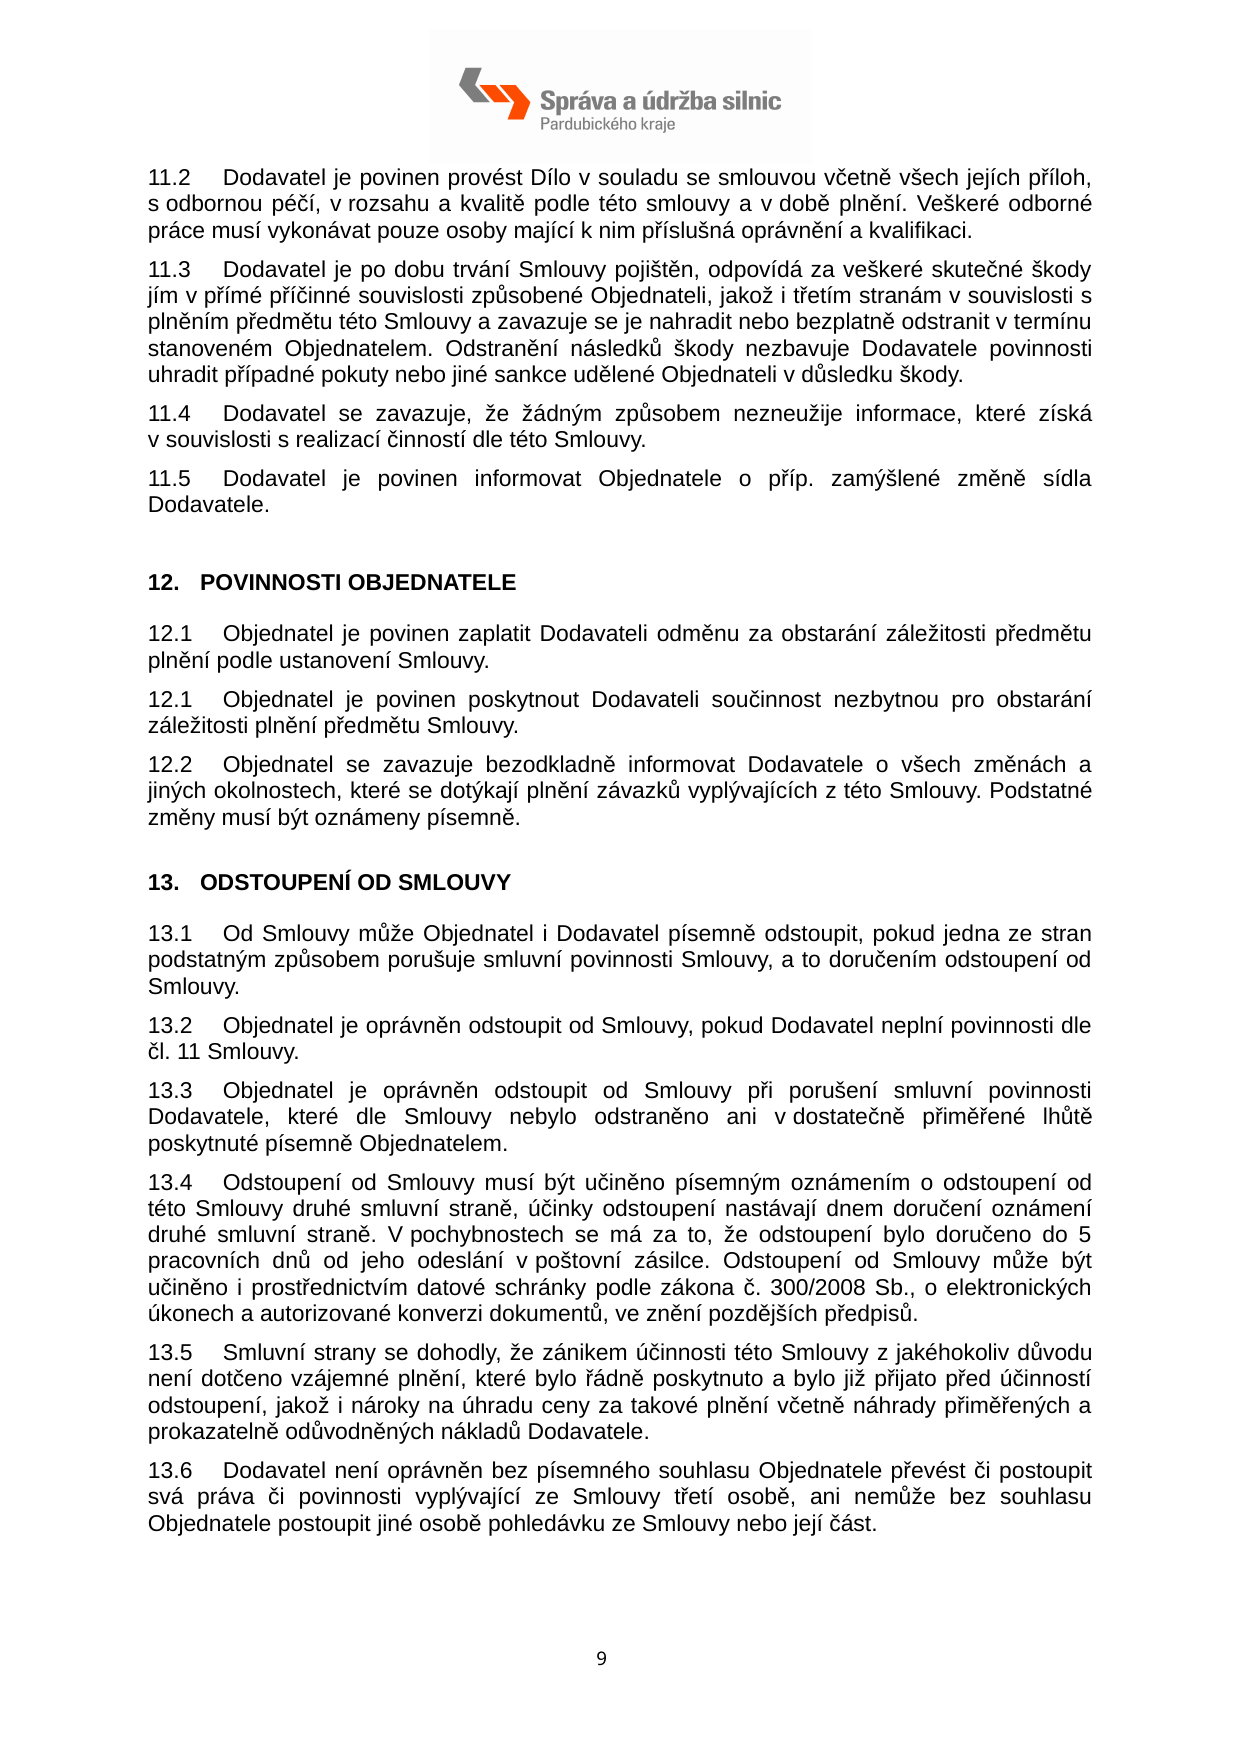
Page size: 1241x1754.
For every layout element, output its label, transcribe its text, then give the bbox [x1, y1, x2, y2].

list Objednatel je oprávněn odstoupit od Smlouvy, pokud Dodavatel neplní povinnosti dle čl. 11 Smlouvy. [148, 1012, 1092, 1064]
list Dodavatel je povinen informovat Objednatele o příp. zamýšlené změně sídla Dodavatele. [148, 465, 1092, 518]
list Odstoupení od Smlouvy musí být učiněno písemným oznámením o odstoupení od této Smlouvy druhé smluvní straně, účinky odstoupení nastávají dnem doručení oznámení druhé smluvní straně. V pochybnostech se má za to, že odstoupení bylo doručeno do 5 pracovních dnů od jeho odeslání v poštovní zásilce. Odstoupení od Smlouvy může být učiněno i prostřednictvím datové schránky podle zákona č. 300/2008 Sb., o elektronických úkonech a autorizované konverzi dokumentů, ve znění pozdějších předpisů. [148, 1168, 1092, 1327]
list Dodavatel je po dobu trvání Smlouvy pojištěn, odpovídá za veškeré skutečné škody jím v přímé příčinné souvislosti způsobené Objednateli, jakož i třetím stranám v souvislosti s plněním předmětu této Smlouvy a zavazuje se je nahradit nebo bezplatně odstranit v termínu stanoveném Objednatelem. Odstranění následků škody nezbavuje Dodavatele povinnosti uhradit případné pokuty nebo jiné sankce udělené Objednateli v důsledku škody. [148, 256, 1092, 387]
list Dodavatel je povinen provést Dílo v souladu se smlouvou včetně všech jejích příloh, s odbornou péčí, v rozsahu a kvalitě podle této smlouvy a v době plnění. Veškeré odborné práce musí vykonávat pouze osoby mající k nim příslušná oprávnění a kvalifikaci. [148, 164, 1092, 243]
list Odstoupení od Smlouvy [148, 869, 1092, 895]
text 12.1 Objednatel je povinen zaplatit Dodavateli odměnu za obstarání záležitosti předmětu plnění podle ustanovení Smlouvy. [148, 620, 1092, 673]
list Povinnosti objednatele [148, 569, 1092, 595]
list Objednatel je oprávněn odstoupit od Smlouvy při porušení smluvní povinnosti Dodavatele, které dle Smlouvy nebylo odstraněno ani v dostatečně přiměřené lhůtě poskytnuté písemně Objednatelem. [148, 1077, 1092, 1156]
list Smluvní strany se dohodly, že zánikem účinnosti této Smlouvy z jakéhokoliv důvodu není dotčeno vzájemné plnění, které bylo řádně poskytnuto a bylo již přijato před účinností odstoupení, jakož i nároky na úhradu ceny za takové plnění včetně náhrady přiměřených a prokazatelně odůvodněných nákladů Dodavatele. [148, 1339, 1092, 1444]
list Dodavatel se zavazuje, že žádným způsobem nezneužije informace, které získá v souvislosti s realizací činností dle této Smlouvy. [148, 400, 1092, 452]
list Dodavatel není oprávněn bez písemného souhlasu Objednatele převést či postoupit svá práva či povinnosti vyplývající ze Smlouvy třetí osobě, ani nemůže bez souhlasu Objednatele postoupit jiné osobě pohledávku ze Smlouvy nebo její část. [148, 1457, 1092, 1536]
list Objednatel je povinen poskytnout Dodavateli součinnost nezbytnou pro obstarání záležitosti plnění předmětu Smlouvy. [148, 686, 1092, 738]
picture [428, 29, 812, 164]
list Od Smlouvy může Objednatel i Dodavatel písemně odstoupit, pokud jedna ze stran podstatným způsobem porušuje smluvní povinnosti Smlouvy, a to doručením odstoupení od Smlouvy. [148, 920, 1092, 999]
list Objednatel se zavazuje bezodkladně informovat Dodavatele o všech změnách a jiných okolnostech, které se dotýkají plnění závazků vyplývajících z této Smlouvy. Podstatné změny musí být oznámeny písemně. [148, 751, 1092, 830]
